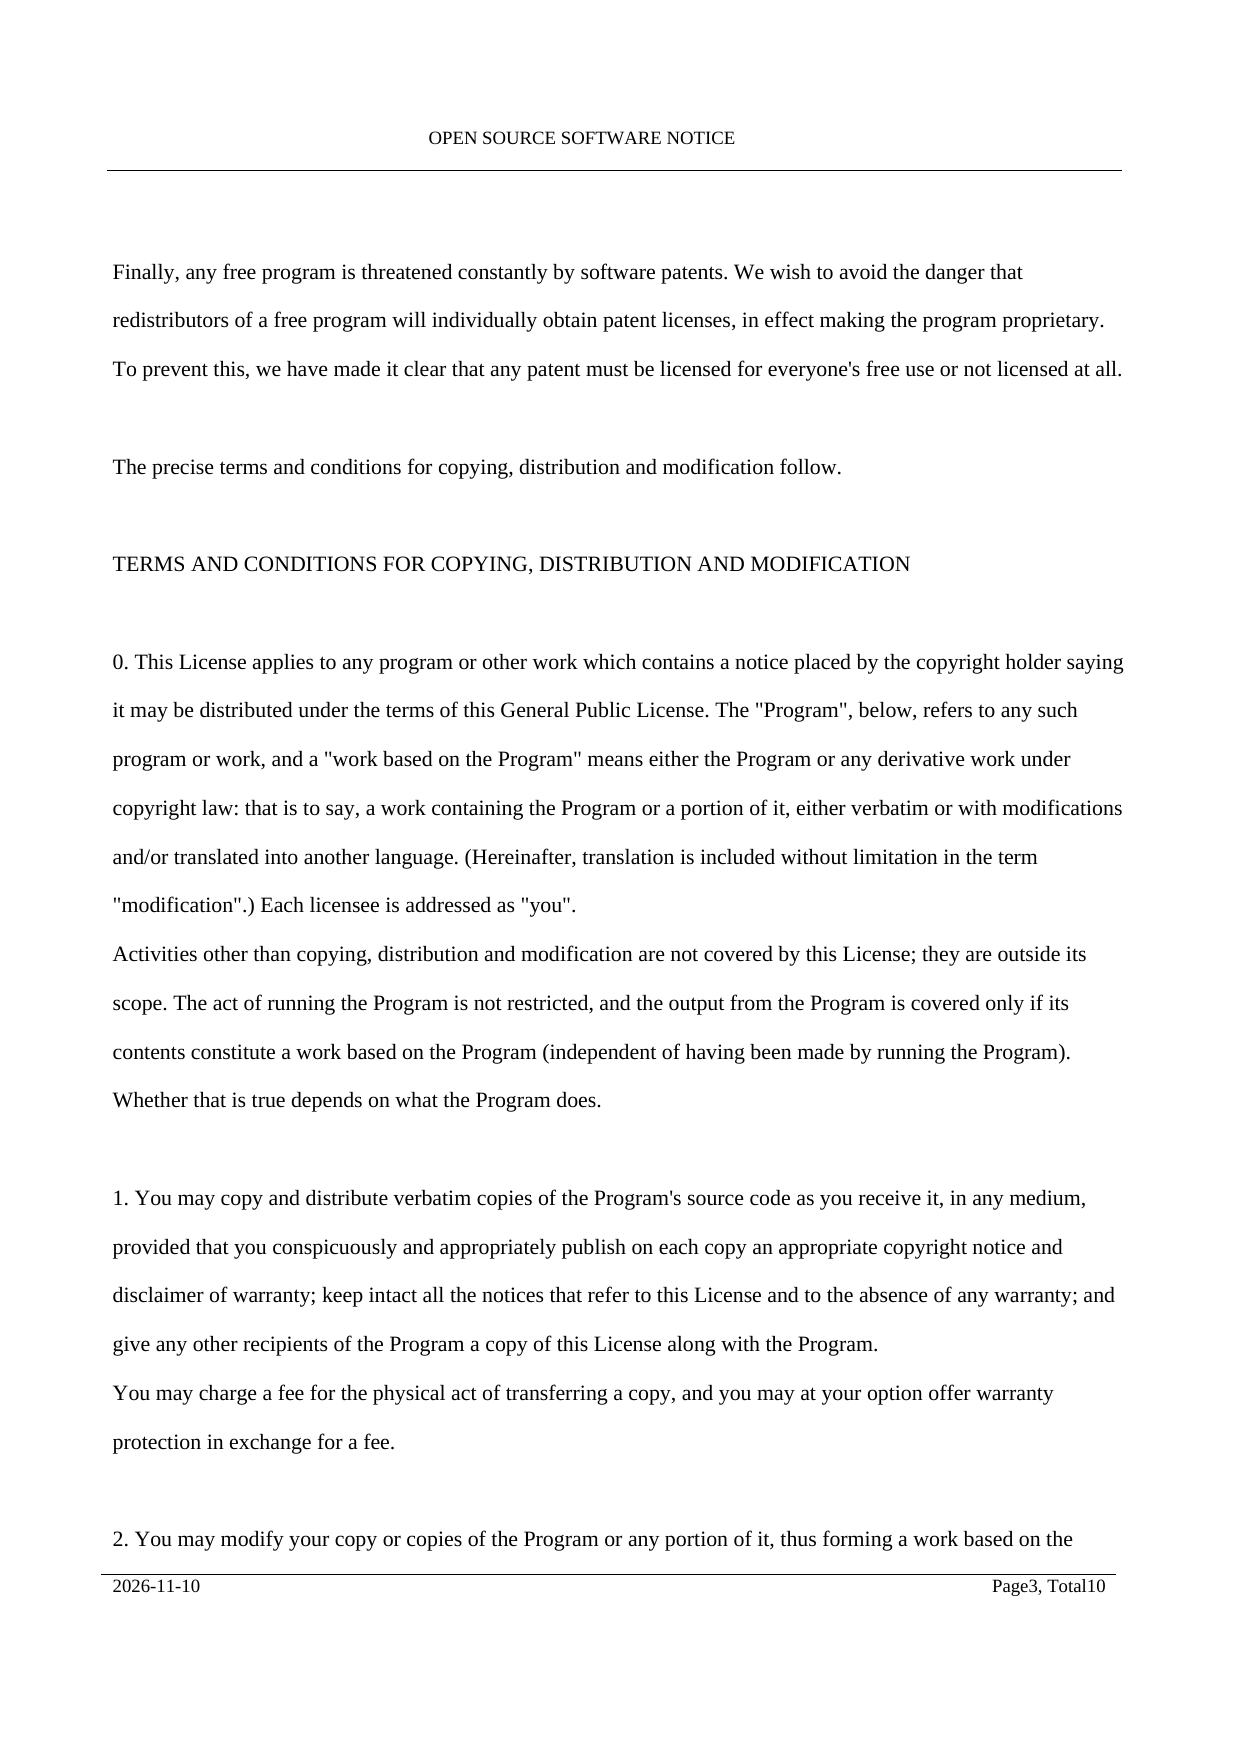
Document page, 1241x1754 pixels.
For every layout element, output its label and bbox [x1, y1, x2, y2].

text [112, 206, 1128, 1555]
